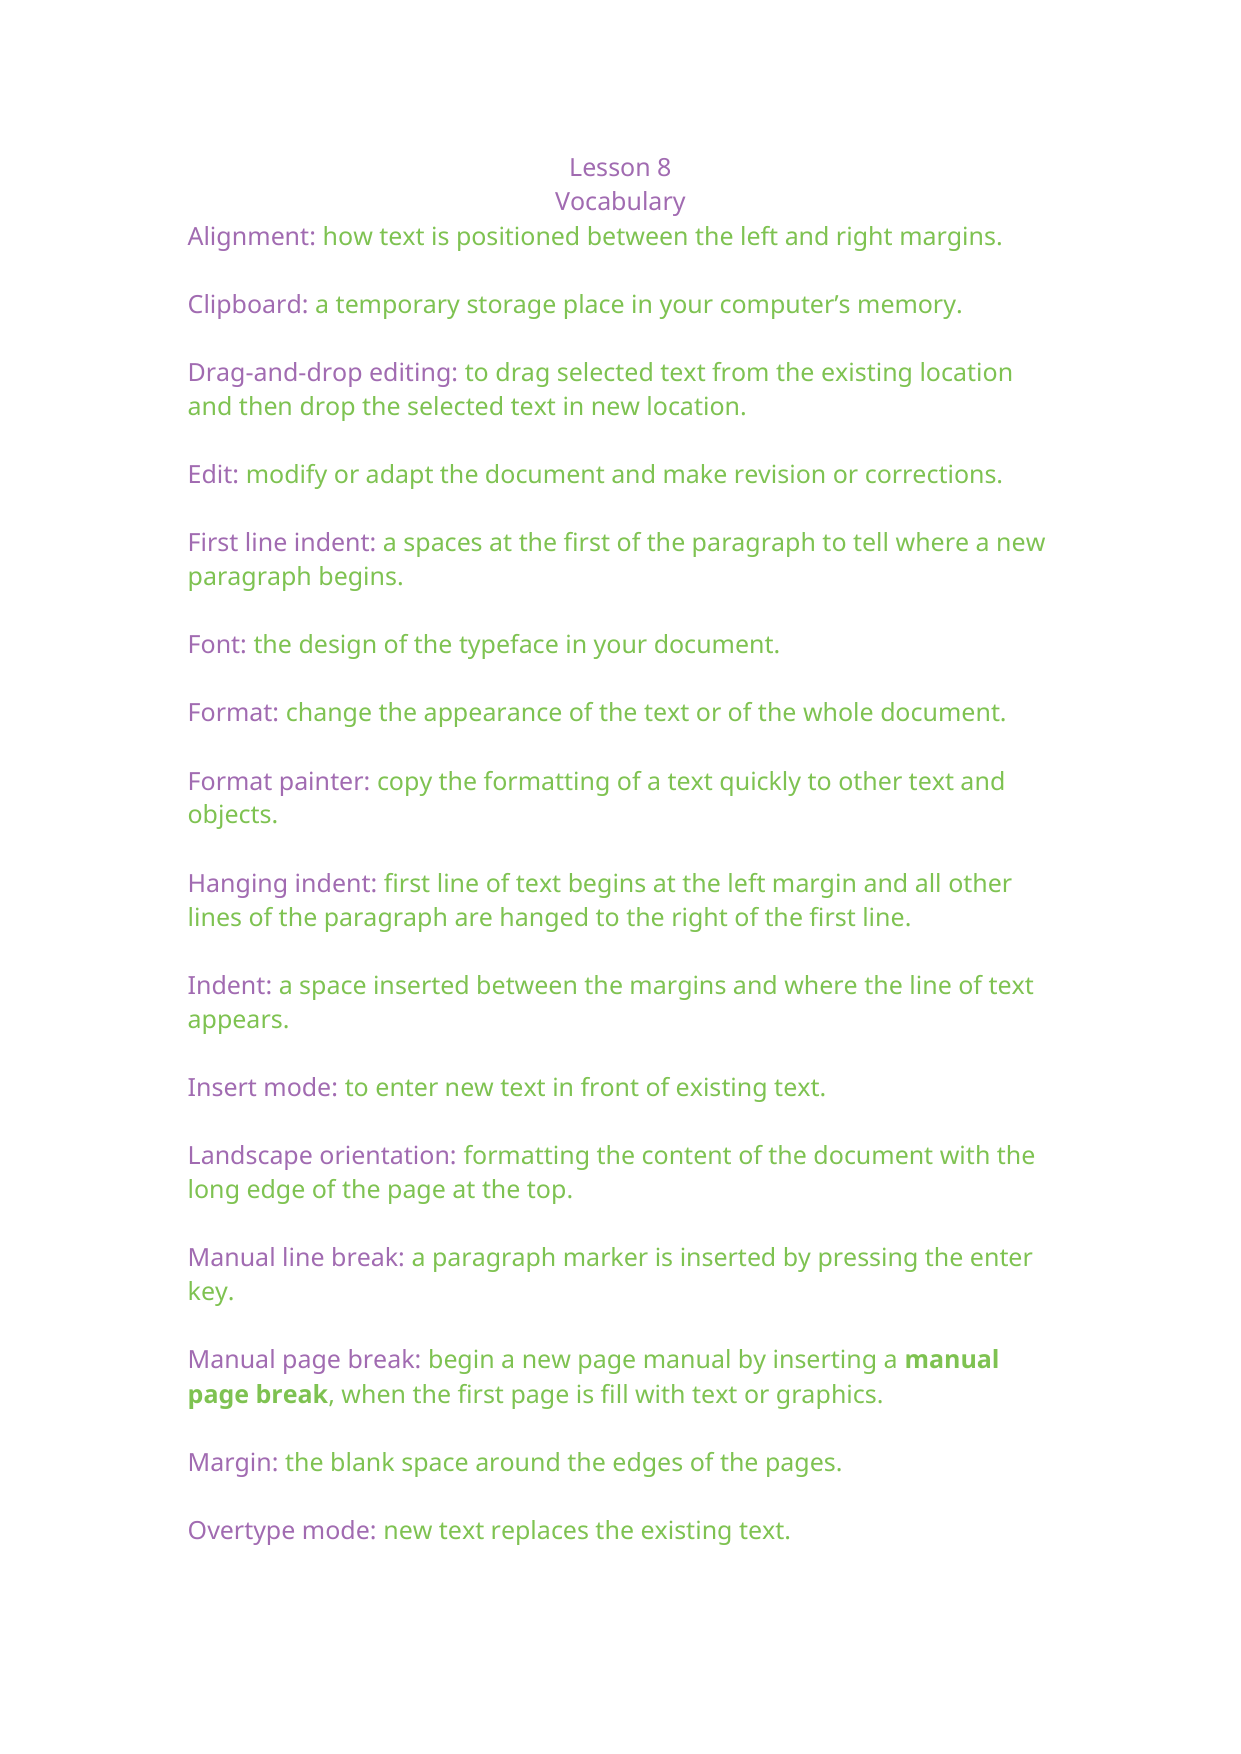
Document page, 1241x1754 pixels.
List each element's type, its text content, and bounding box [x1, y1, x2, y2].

text Format: change the appearance of the text or of the whole document. [187, 695, 1053, 729]
text Manual line break: a paragraph marker is inserted by pressing the enter key. [187, 1240, 1053, 1308]
text Format painter: copy the formatting of a text quickly to other text and objects. [187, 763, 1053, 831]
text Overtype mode: new text replaces the existing text. [187, 1512, 1053, 1547]
text Landscape orientation: formatting the content of the document with the long edge of the page at the top. [187, 1138, 1053, 1206]
text Clipboard: a temporary storage place in your computer’s memory. [187, 286, 1053, 320]
text First line indent: a spaces at the first of the paragraph to tell where a new paragraph begins. [187, 525, 1053, 593]
text Font: the design of the typeface in your document. [187, 627, 1053, 661]
text Lesson 8 [187, 150, 1053, 184]
text Hanging indent: first line of text begins at the left margin and all other lines of the paragraph are hanged to the right of the first line. [187, 865, 1053, 933]
text Manual page break: begin a new page manual by inserting a manual page break, when the first page is fill with text or graphics. [187, 1342, 1053, 1410]
text Margin: the blank space around the edges of the pages. [187, 1444, 1053, 1478]
text Alignment: how text is positioned between the left and right margins. [187, 218, 1053, 252]
text Indent: a space inserted between the margins and where the line of text appears. [187, 967, 1053, 1036]
text Insert mode: to enter new text in front of existing text. [187, 1070, 1053, 1104]
text Drag-and-drop editing: to drag selected text from the existing location and then drop the selected text in new location. [187, 354, 1053, 422]
text Vocabulary [187, 184, 1053, 218]
text Edit: modify or adapt the document and make revision or corrections. [187, 457, 1053, 491]
